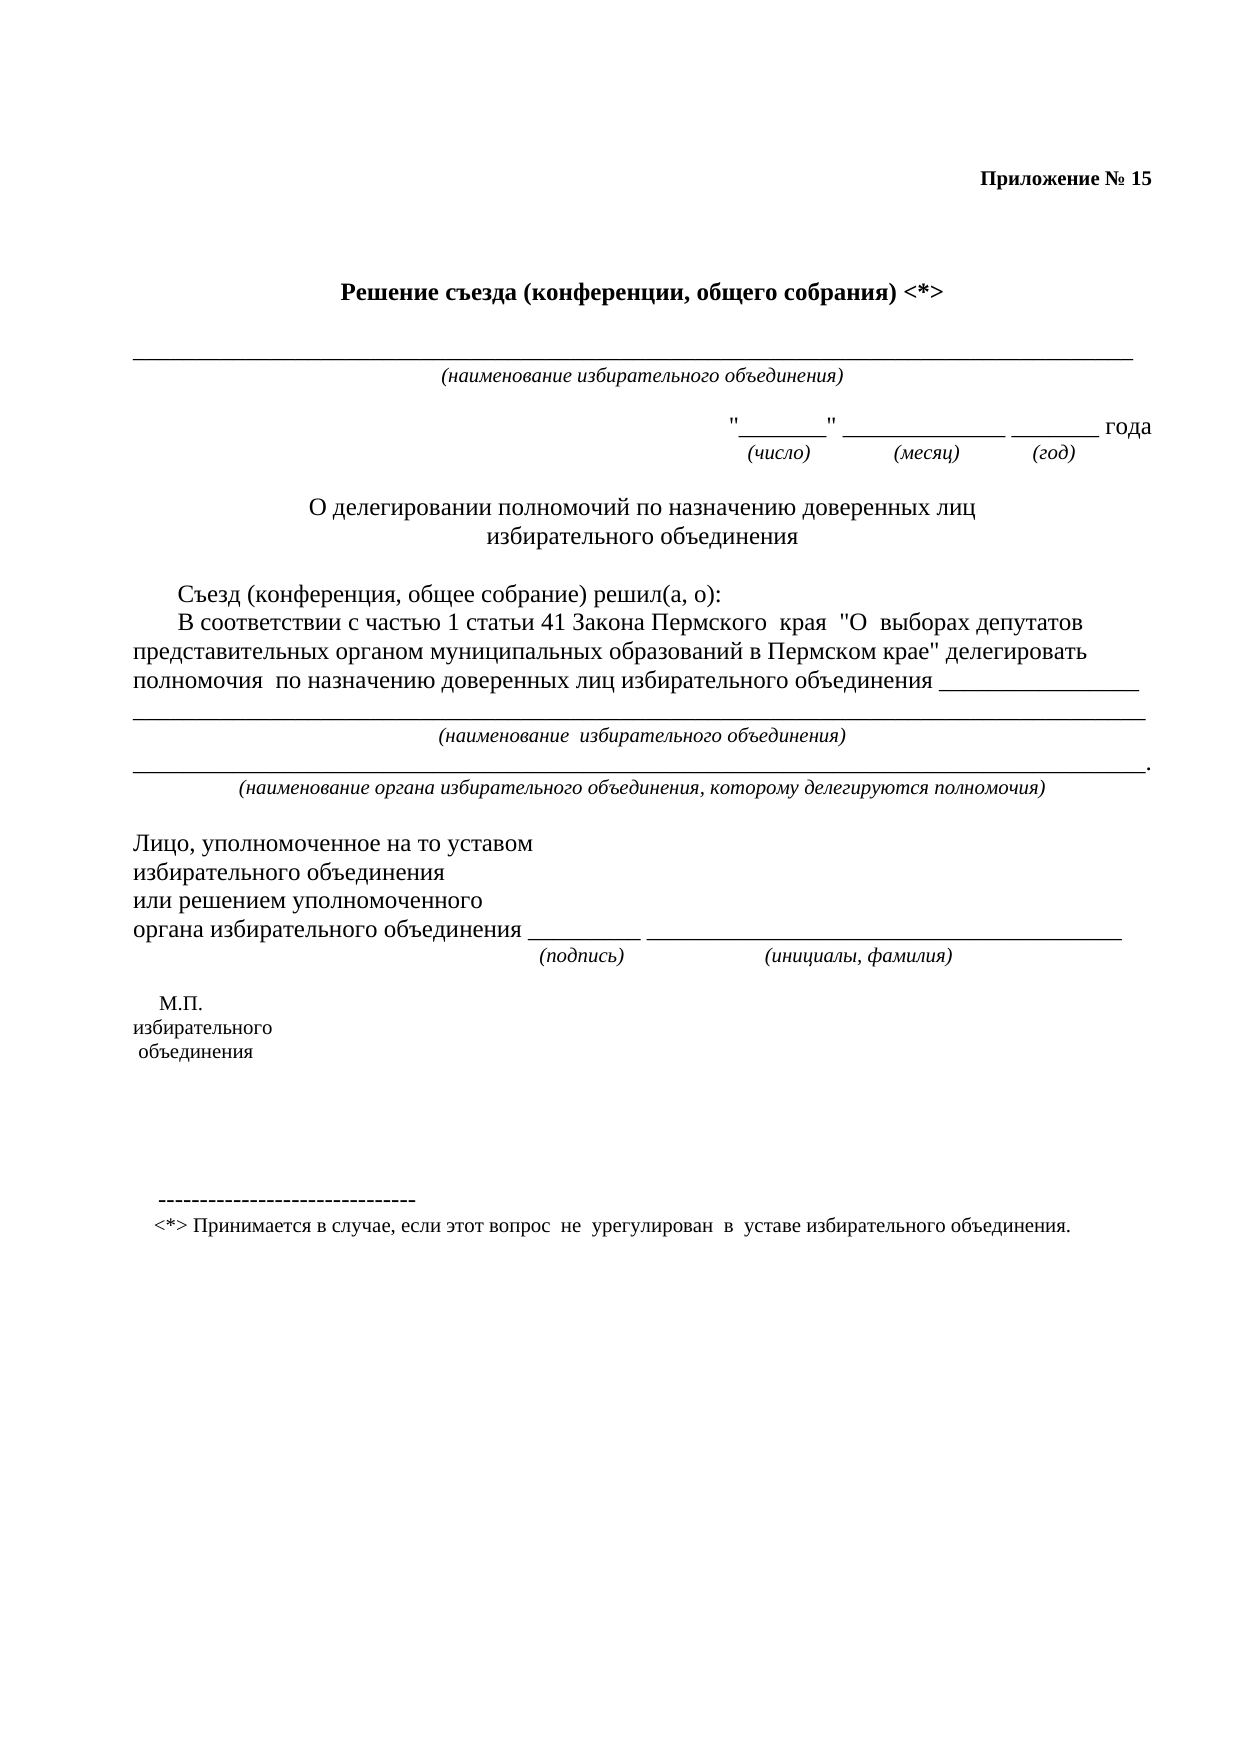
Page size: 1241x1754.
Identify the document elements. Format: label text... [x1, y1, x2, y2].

text органа избирательного объединения _________ ______________________________________ [133, 914, 1152, 943]
text М.П. [133, 991, 1152, 1015]
text (наименование органа избирательного объединения, которому делегируются полномочия) [133, 775, 1152, 799]
text избирательного [133, 1015, 1152, 1039]
text (число) (месяц) (год) [133, 440, 1152, 464]
text Лицо, уполномоченное на то уставом [133, 828, 1152, 857]
text Решение съезда (конференции, общего собрания) <*> [133, 277, 1152, 305]
text _________________________________________________________________________________ [133, 694, 1152, 722]
text объединения [133, 1039, 1152, 1063]
text Приложение № 15 [133, 166, 1152, 190]
text (подпись) (инициалы, фамилия) [133, 943, 1152, 967]
text (наименование избирательного объединения) [133, 363, 1152, 387]
text избирательного объединения [133, 521, 1152, 550]
text ________________________________________________________________________________ [133, 334, 1152, 363]
text или решением уполномоченного [133, 886, 1152, 914]
text ------------------------------- [133, 1184, 1152, 1212]
text избирательного объединения [133, 857, 1152, 886]
text В соответствии с частью 1 статьи 41 Закона Пермского края "О выборах депутатов представительных органом муниципальных образований в Пермском крае" делегировать полномочия по назначению доверенных лиц избирательного объединения ________________ [133, 607, 1152, 694]
text Съезд (конференция, общее собрание) решил(а, о): [133, 579, 1152, 607]
text "_______" _____________ _______ года [133, 411, 1152, 440]
text _________________________________________________________________________________. [133, 747, 1152, 775]
text О делегировании полномочий по назначению доверенных лиц [133, 492, 1152, 521]
text <*> Принимается в случае, если этот вопрос не урегулирован в уставе избирательного объединения. [133, 1212, 1152, 1237]
text (наименование избирательного объединения) [133, 722, 1152, 747]
